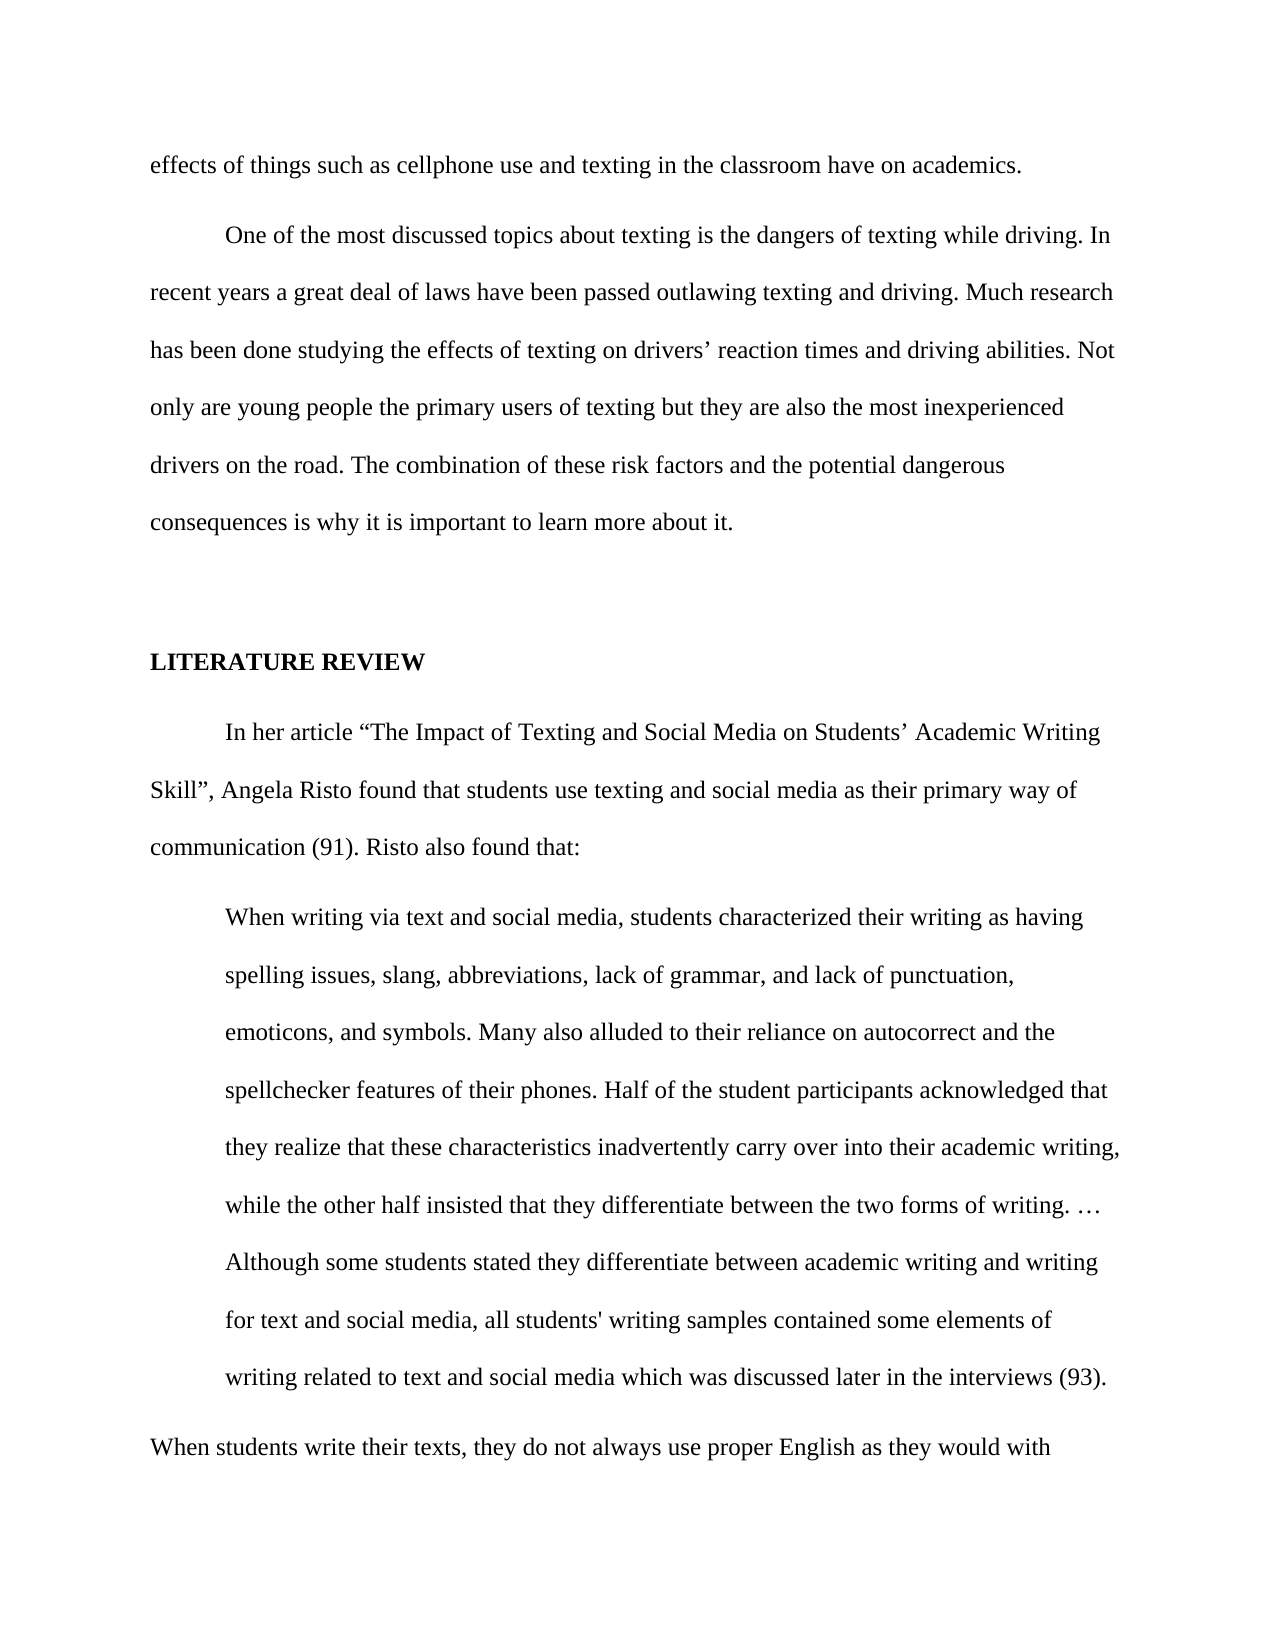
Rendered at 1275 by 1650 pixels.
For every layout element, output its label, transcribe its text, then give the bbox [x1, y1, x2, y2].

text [150, 1432, 1125, 1461]
text LITERATURE REVIEW [150, 647, 1125, 676]
text When writing via text and social media, students characterized their writing as having spelling issues, slang, abbreviations, lack of grammar, and lack of punctuation, emoticons, and symbols. Many also alluded to their reliance on autocorrect and the spellchecker features of their phones. Half of the student participants acknowledged that they realize that these characteristics inadvertently carry over into their academic writing, while the other half insisted that they differentiate between the two forms of writing. … Although some students stated they differentiate between academic writing and writing for text and social media, all students' writing samples contained some elements of writing related to text and social media which was discussed later in the interviews (93). [225, 902, 1125, 1391]
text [150, 150, 1125, 179]
text In her article “The Impact of Texting and Social Media on Students’ Academic Writing Skill”, Angela Risto found that students use texting and social media as their primary way of communication (91). Risto also found that: [150, 717, 1125, 861]
text One of the most discussed topics about texting is the dangers of texting while driving. In recent years a great deal of laws have been passed outlawing texting and driving. Much research has been done studying the effects of texting on drivers’ reaction times and driving abilities. Not only are young people the primary users of texting but they are also the most inexperienced drivers on the road. The combination of these risk factors and the potential dangerous consequences is why it is important to learn more about it. [150, 220, 1125, 536]
